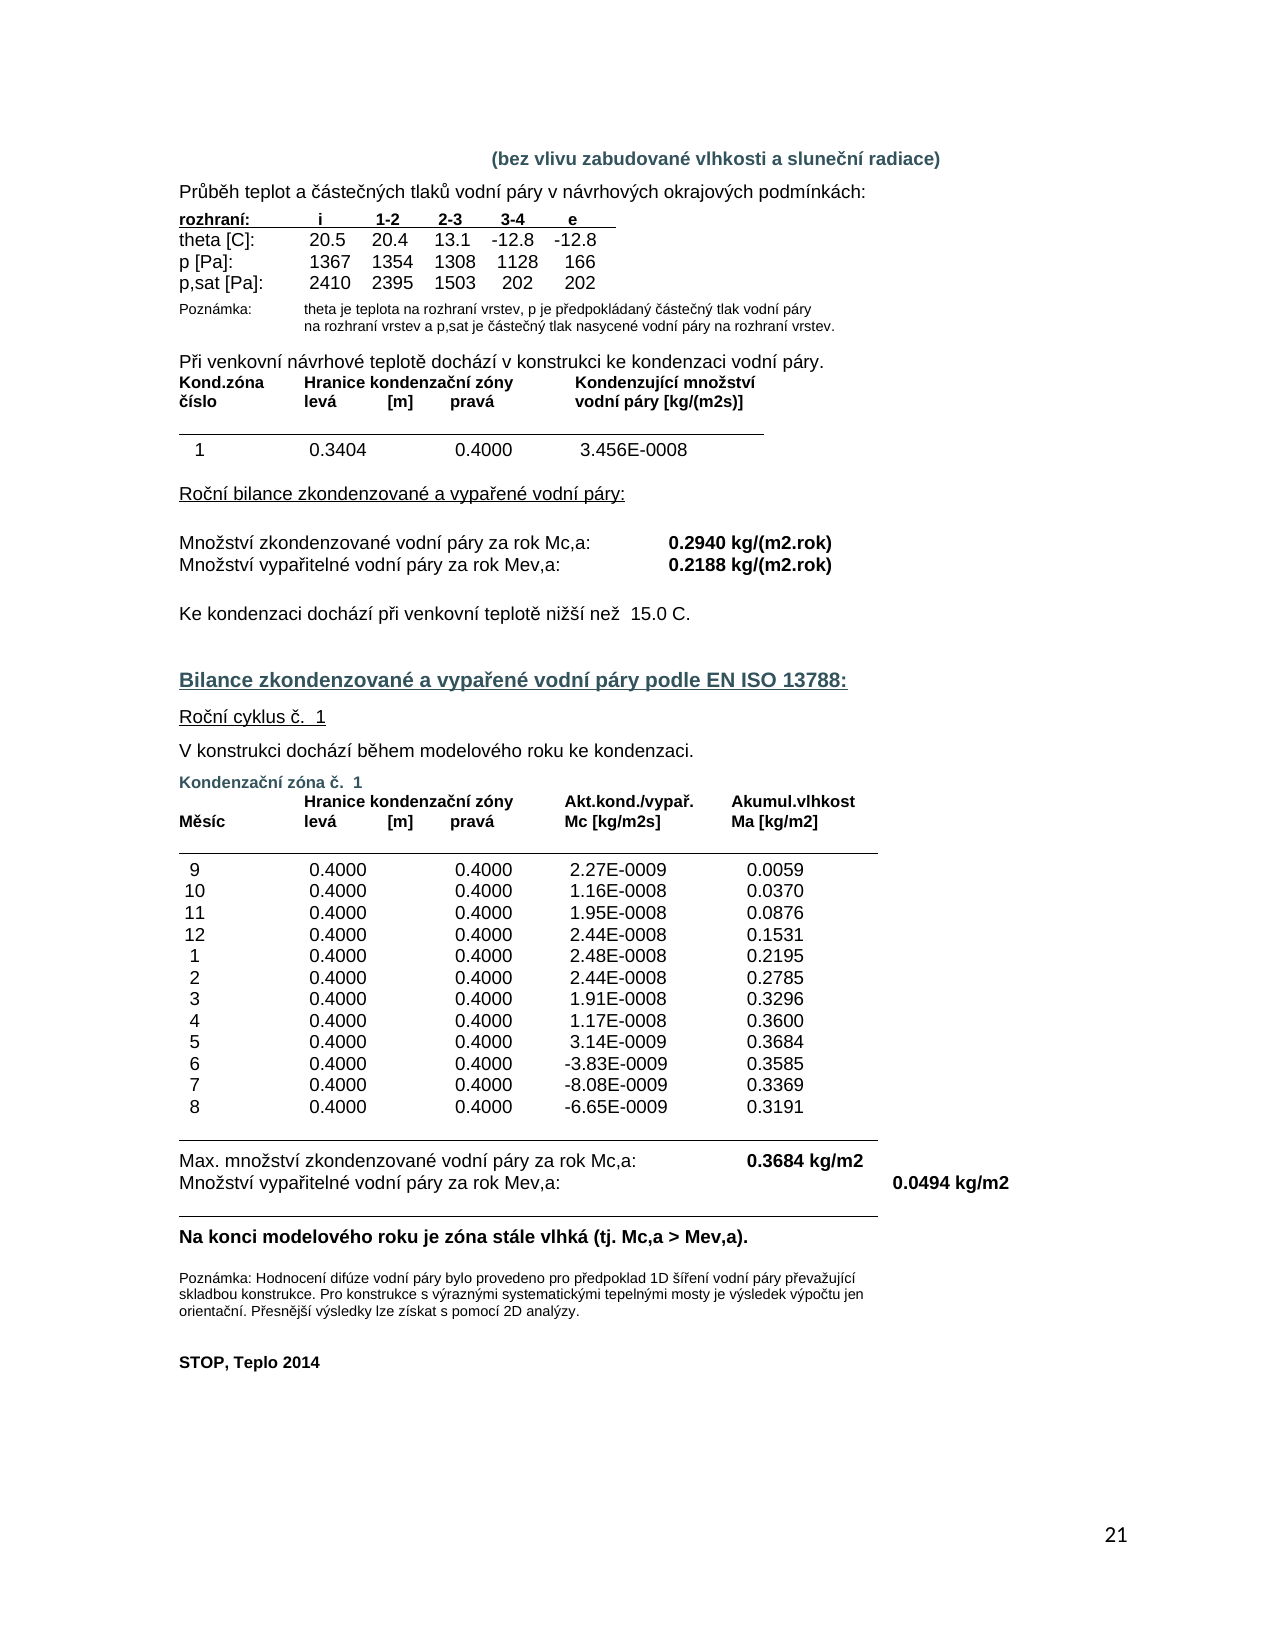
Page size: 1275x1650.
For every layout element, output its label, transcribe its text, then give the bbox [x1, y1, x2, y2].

text Kondenzační zóna č. 1 [148, 773, 1127, 792]
text orientační. Přesnější výsledky lze získat s pomocí 2D analýzy. [148, 1303, 1127, 1319]
text Ke kondenzaci dochází při venkovní teplotě nižší než 15.0 C. [148, 603, 1127, 624]
text Roční cyklus č. 1 [148, 706, 1127, 728]
text na rozhraní vrstev a p,sat je částečný tlak nasycené vodní páry na rozhraní vrstev. [148, 318, 1127, 334]
text skladbou konstrukce. Pro konstrukce s výraznými systematickými tepelnými mosty je výsledek výpočtu jen [148, 1286, 1127, 1303]
text Hranice kondenzační zóny Akt.kond./vypař. Akumul.vlhkost [148, 792, 1127, 811]
text Množství vypařitelné vodní páry za rok Mev,a: 0.0494 kg/m2 [148, 1172, 1127, 1193]
text p [Pa]: 1367 1354 1308 1128 166 [148, 251, 1127, 272]
text Poznámka: theta je teplota na rozhraní vrstev, p je předpokládaný částečný tlak vodní páry [148, 301, 1127, 318]
text číslo levá [m] pravá vodní páry [kg/(m2s)] [148, 392, 1127, 411]
text (bez vlivu zabudované vlhkosti a sluneční radiace) [148, 148, 1127, 169]
text theta [C]: 20.5 20.4 13.1 -12.8 -12.8 [148, 229, 1127, 251]
text rozhraní: i 1-2 2-3 3-4 e [148, 210, 1127, 229]
text 9 0.4000 0.4000 2.27E-0009 0.0059 [148, 859, 1127, 880]
text 10 0.4000 0.4000 1.16E-0008 0.0370 [148, 880, 1127, 902]
text 1 0.4000 0.4000 2.48E-0008 0.2195 [148, 945, 1127, 966]
text V konstrukci dochází během modelového roku ke kondenzaci. [148, 739, 1127, 761]
text Kond.zóna Hranice kondenzační zóny Kondenzující množství [148, 373, 1127, 392]
text Roční bilance zkondenzované a vypařené vodní páry: [148, 482, 1127, 504]
text Bilance zkondenzované a vypařené vodní páry podle EN ISO 13788: [148, 668, 1127, 692]
text STOP, Teplo 2014 [148, 1353, 1127, 1372]
text 5 0.4000 0.4000 3.14E-0009 0.3684 [148, 1031, 1127, 1053]
text Na konci modelového roku je zóna stále vlhká (tj. Mc,a > Mev,a). [148, 1226, 1127, 1248]
text 12 0.4000 0.4000 2.44E-0008 0.1531 [148, 923, 1127, 945]
text 11 0.4000 0.4000 1.95E-0008 0.0876 [148, 902, 1127, 923]
text 2 0.4000 0.4000 2.44E-0008 0.2785 [148, 966, 1127, 988]
text p,sat [Pa]: 2410 2395 1503 202 202 [148, 272, 1127, 294]
text Množství vypařitelné vodní páry za rok Mev,a: 0.2188 kg/(m2.rok) [148, 553, 1127, 575]
text Měsíc levá [m] pravá Mc [kg/m2s] Ma [kg/m2] [148, 811, 1127, 831]
text 1 0.3404 0.4000 3.456E-0008 [148, 439, 1127, 461]
text Průběh teplot a částečných tlaků vodní páry v návrhových okrajových podmínkách: [148, 181, 1127, 203]
text 8 0.4000 0.4000 -6.65E-0009 0.3191 [148, 1096, 1127, 1117]
text 3 0.4000 0.4000 1.91E-0008 0.3296 [148, 988, 1127, 1009]
text 7 0.4000 0.4000 -8.08E-0009 0.3369 [148, 1074, 1127, 1096]
text Při venkovní návrhové teplotě dochází v konstrukci ke kondenzaci vodní páry. [148, 351, 1127, 373]
text 6 0.4000 0.4000 -3.83E-0009 0.3585 [148, 1053, 1127, 1074]
text Poznámka: Hodnocení difúze vodní páry bylo provedeno pro předpoklad 1D šíření vodní páry převažující [148, 1269, 1127, 1286]
text Max. množství zkondenzované vodní páry za rok Mc,a: 0.3684 kg/m2 [148, 1150, 1127, 1172]
text Množství zkondenzované vodní páry za rok Mc,a: 0.2940 kg/(m2.rok) [148, 532, 1127, 553]
text 4 0.4000 0.4000 1.17E-0008 0.3600 [148, 1009, 1127, 1031]
